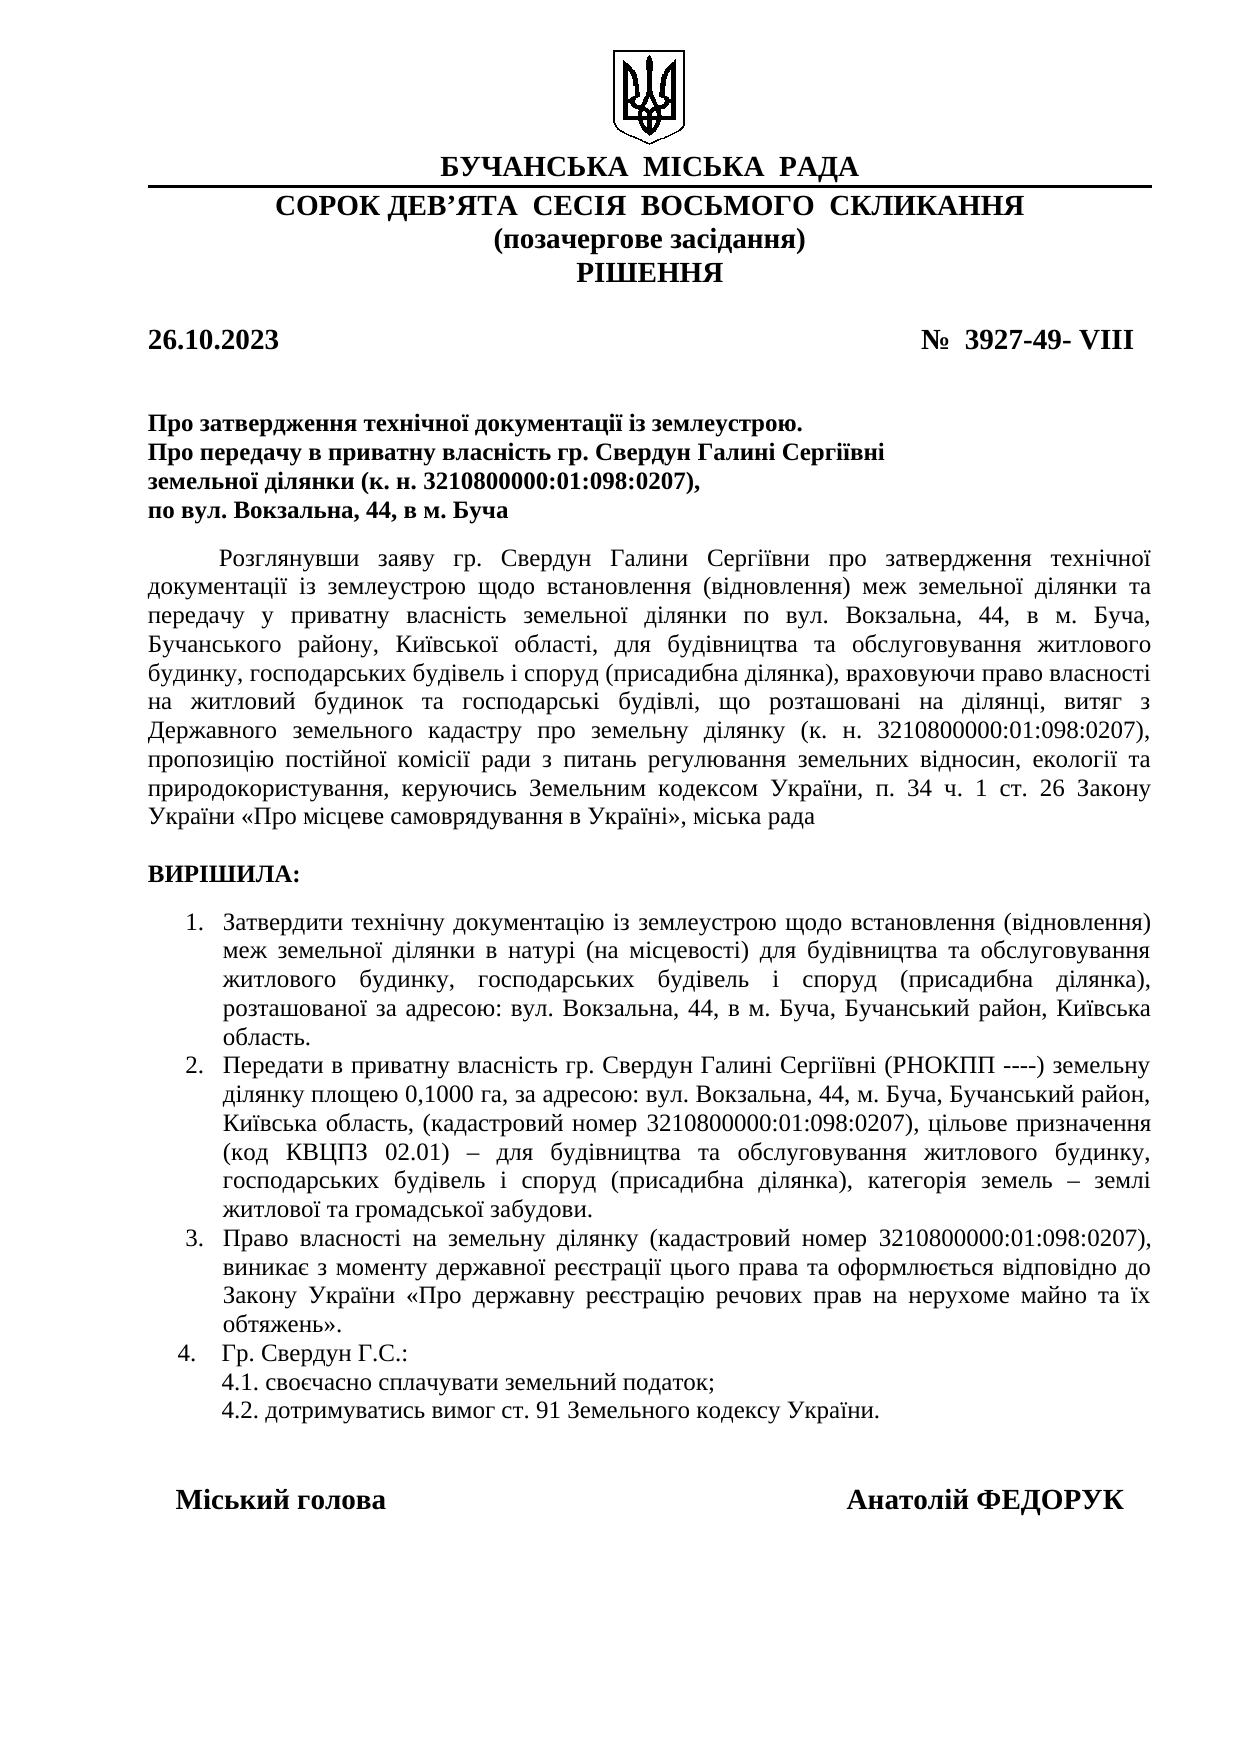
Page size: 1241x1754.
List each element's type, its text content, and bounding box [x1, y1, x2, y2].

text РІШЕННЯ [148, 255, 1152, 288]
list Право власності на земельну ділянку (кадастровий номер 3210800000:01:098:0207), виникає з моменту державної реєстрації цього права та оформлюється відповідно до Закону України «Про державну реєстрацію речових прав на нерухоме майно та їх обтяжень». [185, 1223, 1152, 1338]
text Розглянувши заяву гр. Свердун Галини Сергіївни про затвердження технічної документації із землеустрою щодо встановлення (відновлення) меж земельної ділянки та передачу у приватну власність земельної ділянки по вул. Вокзальна, 44, в м. Буча, Бучанського району, Київської області, для будівництва та обслуговування житлового будинку, господарських будівель і споруд (присадибна ділянка), враховуючи право власності на житловий будинок та господарські будівлі, що розташовані на ділянці, витяг з Державного земельного кадастру про земельну ділянку (к. н. 3210800000:01:098:0207), пропозицію постійної комісії ради з питань регулювання земельних відносин, екології та природокористування, керуючись Земельним кодексом України, п. 34 ч. 1 ст. 26 Закону України «Про місцеве самоврядування в Україні», міська рада [148, 543, 1152, 830]
text Міський голова Анатолій ФЕДОРУК [148, 1482, 1152, 1515]
text 4.1. своєчасно сплачувати земельний податок; [148, 1367, 1152, 1396]
text 4. Гр. Свердун Г.С.: [148, 1338, 1152, 1367]
text по вул. Вокзальна, 44, в м. Буча [148, 495, 1152, 523]
text (позачергове засідання) [148, 221, 1152, 255]
list Затвердити технічну документацію із землеустрою щодо встановлення (відновлення) меж земельної ділянки в натурі (на місцевості) для будівництва та обслуговування житлового будинку, господарських будівель і споруд (присадибна ділянка), розташованої за адресою: вул. Вокзальна, 44, в м. Буча, Бучанський район, Київська область. [185, 907, 1152, 1051]
text земельної ділянки (к. н. 3210800000:01:098:0207), [148, 466, 1152, 495]
text 26.10.2023 № 3927-49- VІІІ [148, 322, 1152, 356]
text Про затвердження технічної документації із землеустрою. [148, 408, 1152, 437]
text СОРОК ДЕВ’ЯТА СЕСІЯ ВОСЬМОГО СКЛИКАННЯ [148, 188, 1152, 221]
text БУЧАНСЬКА МІСЬКА РАДА [148, 149, 1152, 185]
text Про передачу в приватну власність гр. Свердун Галині Сергіївні [148, 437, 1152, 466]
text ВИРІШИЛА: [148, 859, 1152, 888]
list Передати в приватну власність гр. Свердун Галині Сергіївні (РНОКПП ----) земельну ділянку площею 0,1000 га, за адресою: вул. Вокзальна, 44, м. Буча, Бучанський район, Київська область, (кадастровий номер 3210800000:01:098:0207), цільове призначення (код КВЦПЗ 02.01) – для будівництва та обслуговування житлового будинку, господарських будівель і споруд (присадибна ділянка), категорія земель – землі житлової та громадської забудови. [185, 1051, 1152, 1223]
text 4.2. дотримуватись вимог ст. 91 Земельного кодексу України. [148, 1396, 1152, 1424]
